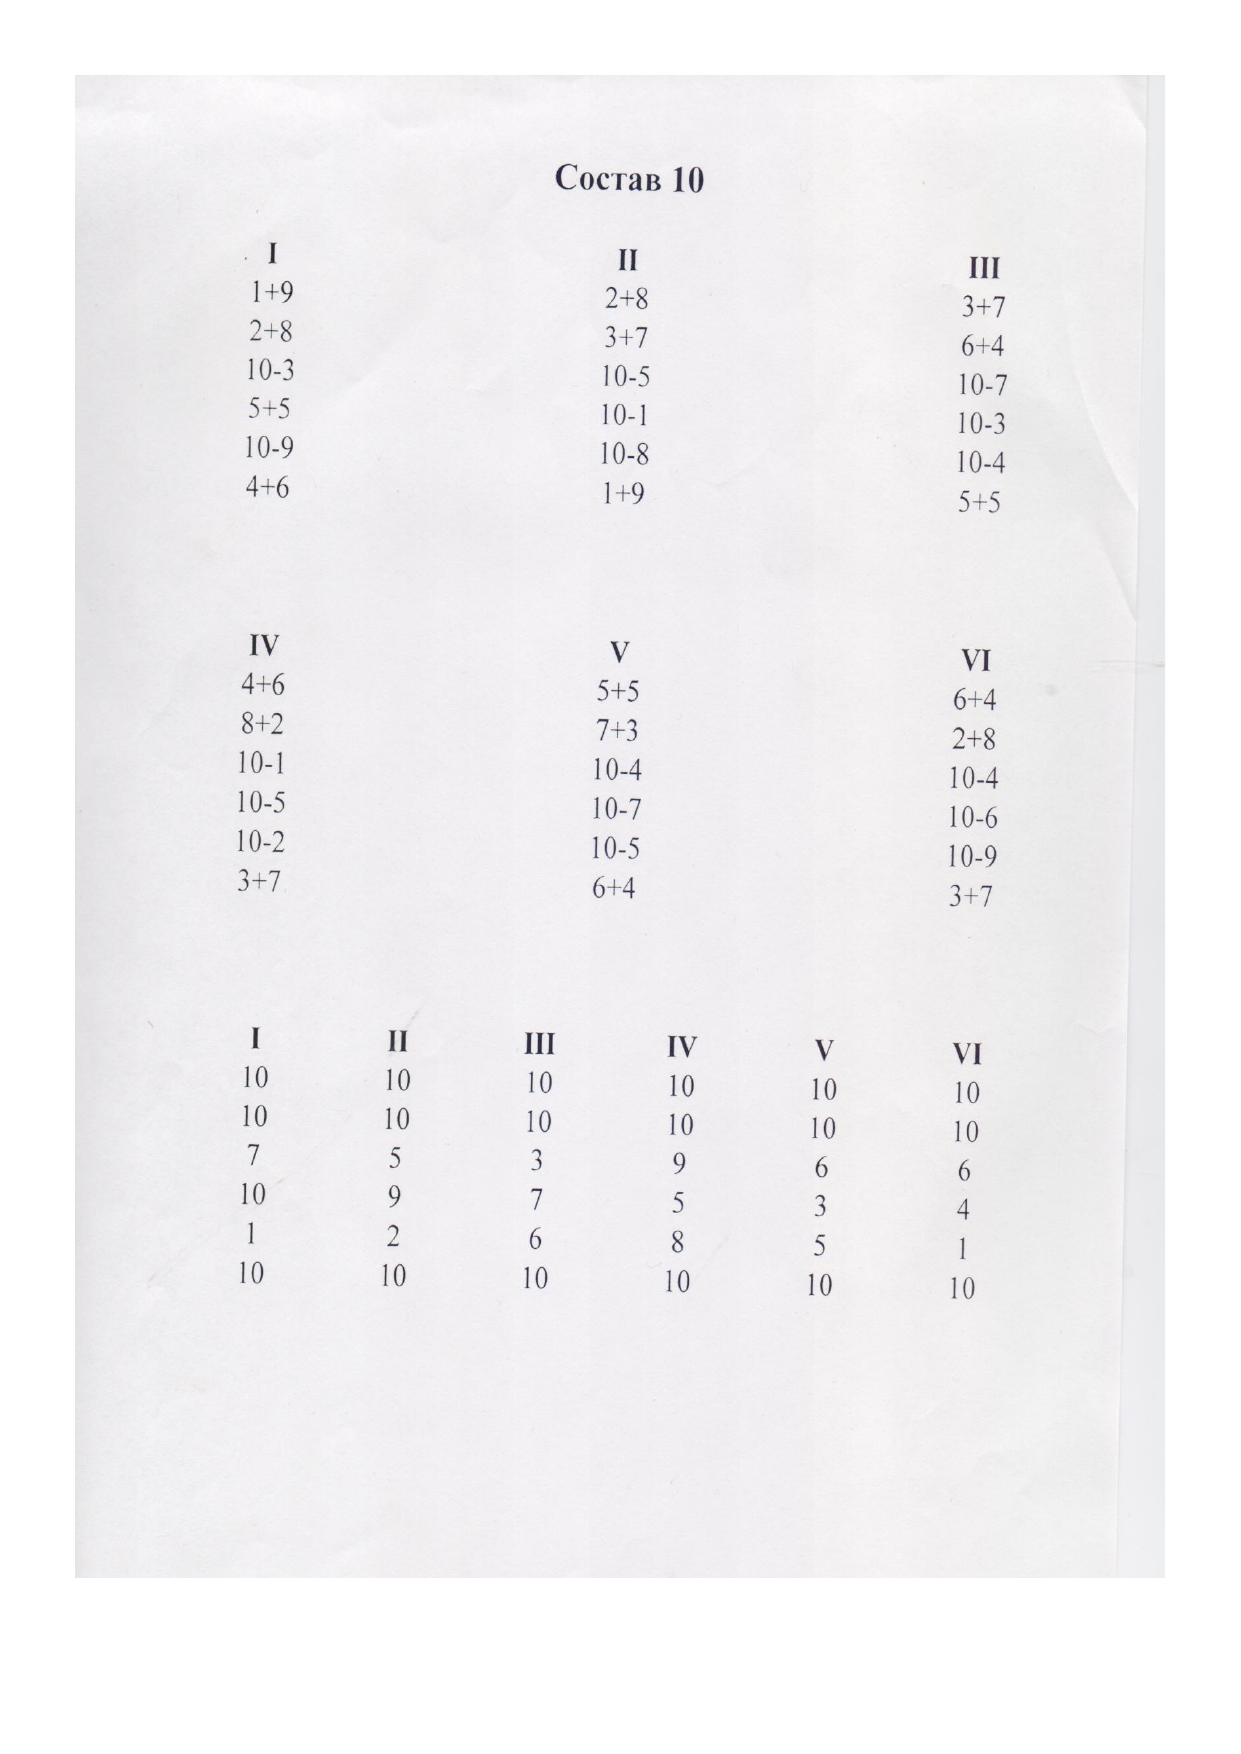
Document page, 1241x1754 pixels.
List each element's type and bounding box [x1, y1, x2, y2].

picture [75, 75, 1166, 1578]
